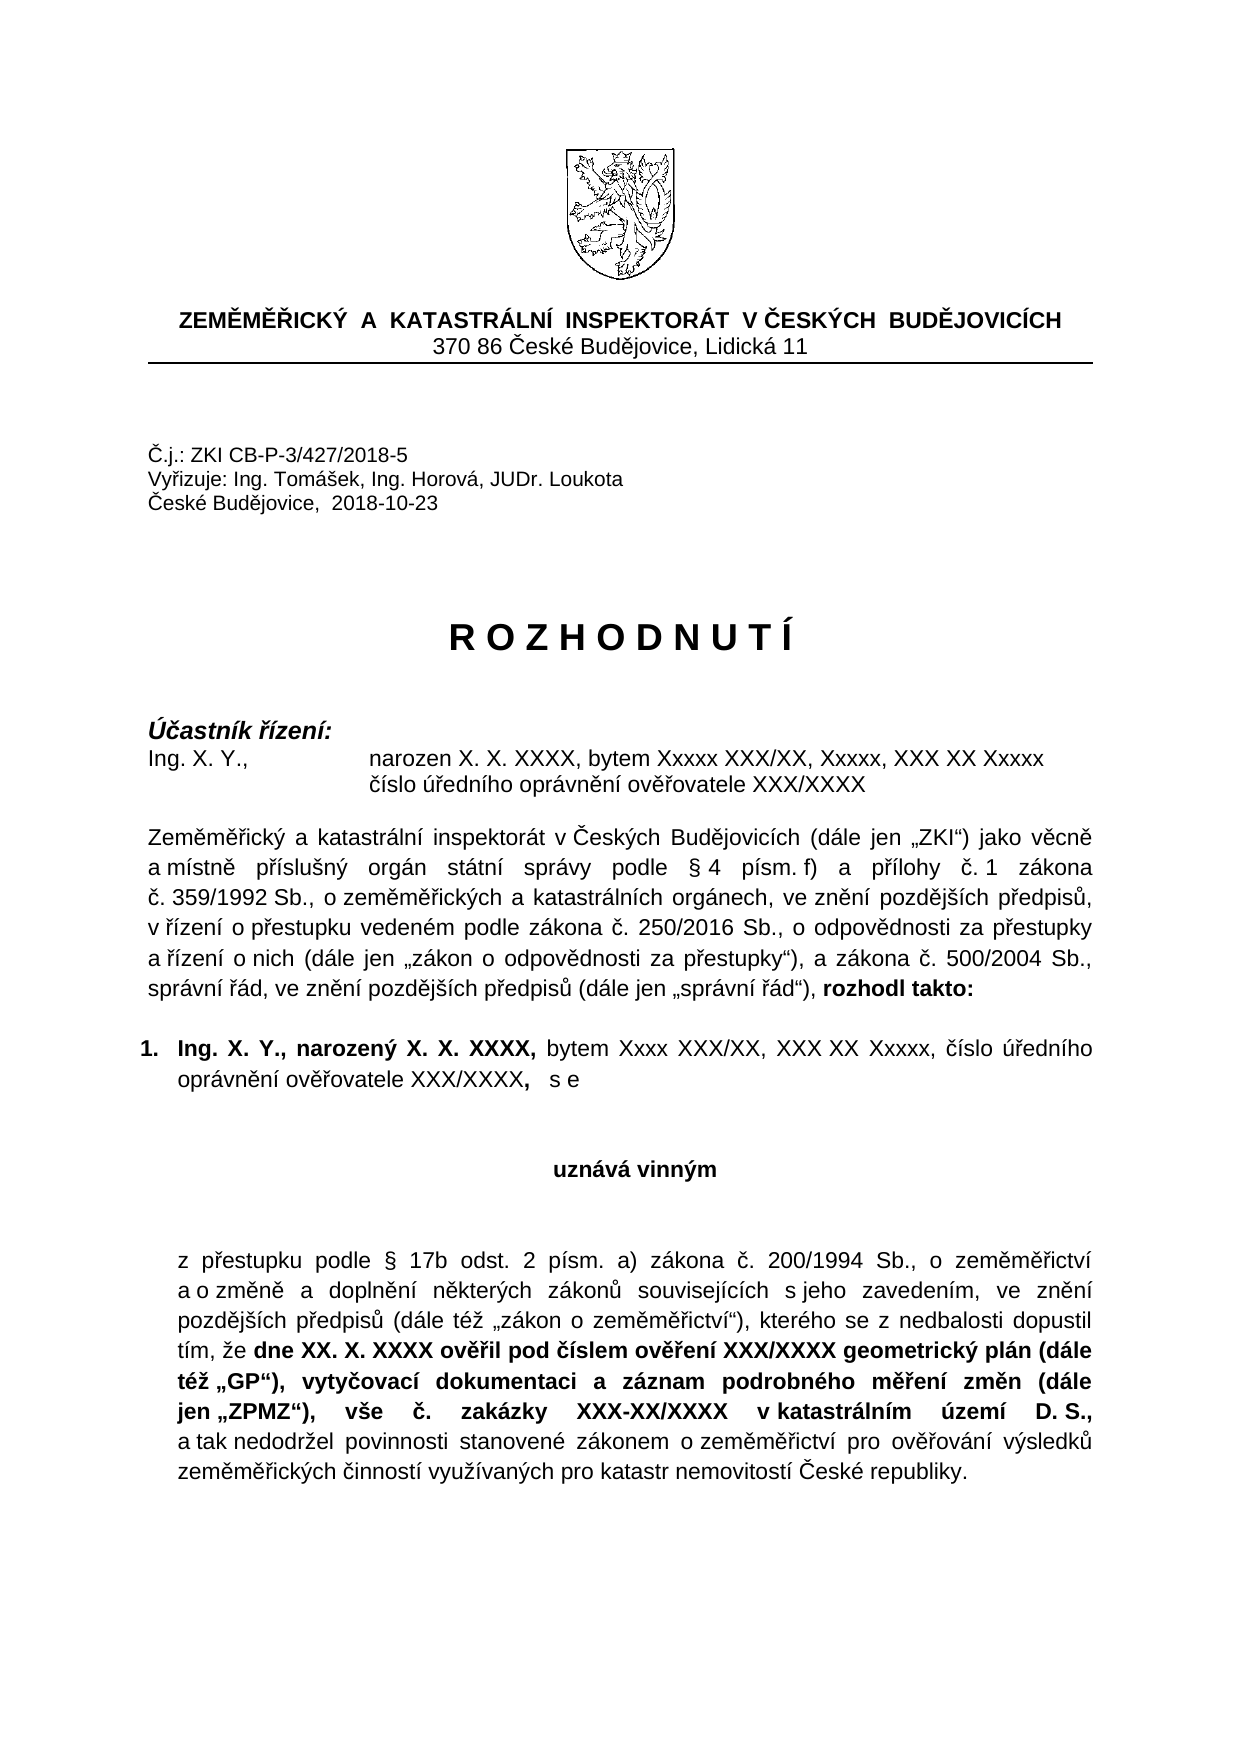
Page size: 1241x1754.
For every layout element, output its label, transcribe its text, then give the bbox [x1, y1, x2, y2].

picture [563, 147, 677, 281]
text číslo úředního oprávnění ověřovatele XXX/XXXX [148, 771, 1093, 797]
text Ing. X. Y., narozen X. X. XXXX, bytem Xxxxx XXX/XX, Xxxxx, XXX XX Xxxxx [148, 744, 1093, 771]
text Zeměměřický a katastrální inspektorát v Českých Budějovicích (dále jen „ZKI“) jako věcně a místně příslušný orgán státní správy podle § 4 písm. f) a přílohy č. 1 zákona č. 359/1992 Sb., o zeměměřických a katastrálních orgánech, ve znění pozdějších předpisů, v řízení o přestupku vedeném podle zákona č. 250/2016 Sb., o odpovědnosti za přestupky a řízení o nich (dále jen „zákon o odpovědnosti za přestupky“), a zákona č. 500/2004 Sb., správní řád, ve znění pozdějších předpisů (dále jen „správní řád“), rozhodl takto: [148, 824, 1093, 1001]
text České Budějovice, 2018-10-23 [148, 491, 1093, 514]
text ZEMĚMĚŘICKÝ A KATASTRÁLNÍ INSPEKTORÁT V ČESKÝCH BUDĚJOVICÍCH [148, 307, 1093, 333]
text 370 86 České Budějovice, Lidická 11 [148, 333, 1093, 362]
subtitle R O Z H O D N U T Í [148, 615, 1093, 658]
list Ing. X. Y., narozený X. X. XXXX, bytem Xxxx XXX/XX, XXX XX Xxxxx, číslo úředního oprávnění ověřovatele XXX/XXXX, s e [140, 1035, 1093, 1092]
text Č.j.: ZKI CB-P-3/427/2018-5 [148, 443, 1093, 467]
text uznává vinným [177, 1156, 1093, 1182]
text Vyřizuje: Ing. Tomášek, Ing. Horová, JUDr. Loukota [148, 467, 1093, 491]
text z přestupku podle § 17b odst. 2 písm. a) zákona č. 200/1994 Sb., o zeměměřictví a o změně a doplnění některých zákonů souvisejících s jeho zavedením, ve znění pozdějších předpisů (dále též „zákon o zeměměřictví“), kterého se z nedbalosti dopustil tím, že dne XX. X. XXXX ověřil pod číslem ověření XXX/XXXX geometrický plán (dále též „GP“), vytyčovací dokumentaci a záznam podrobného měření změn (dále jen „ZPMZ“), vše č. zakázky XXX-XX/XXXX v katastrálním území D. S., a tak nedodržel povinnosti stanovené zákonem o zeměměřictví pro ověřování výsledků zeměměřických činností využívaných pro katastr nemovitostí České republiky. [177, 1247, 1093, 1484]
text Účastník řízení: [148, 716, 1093, 744]
